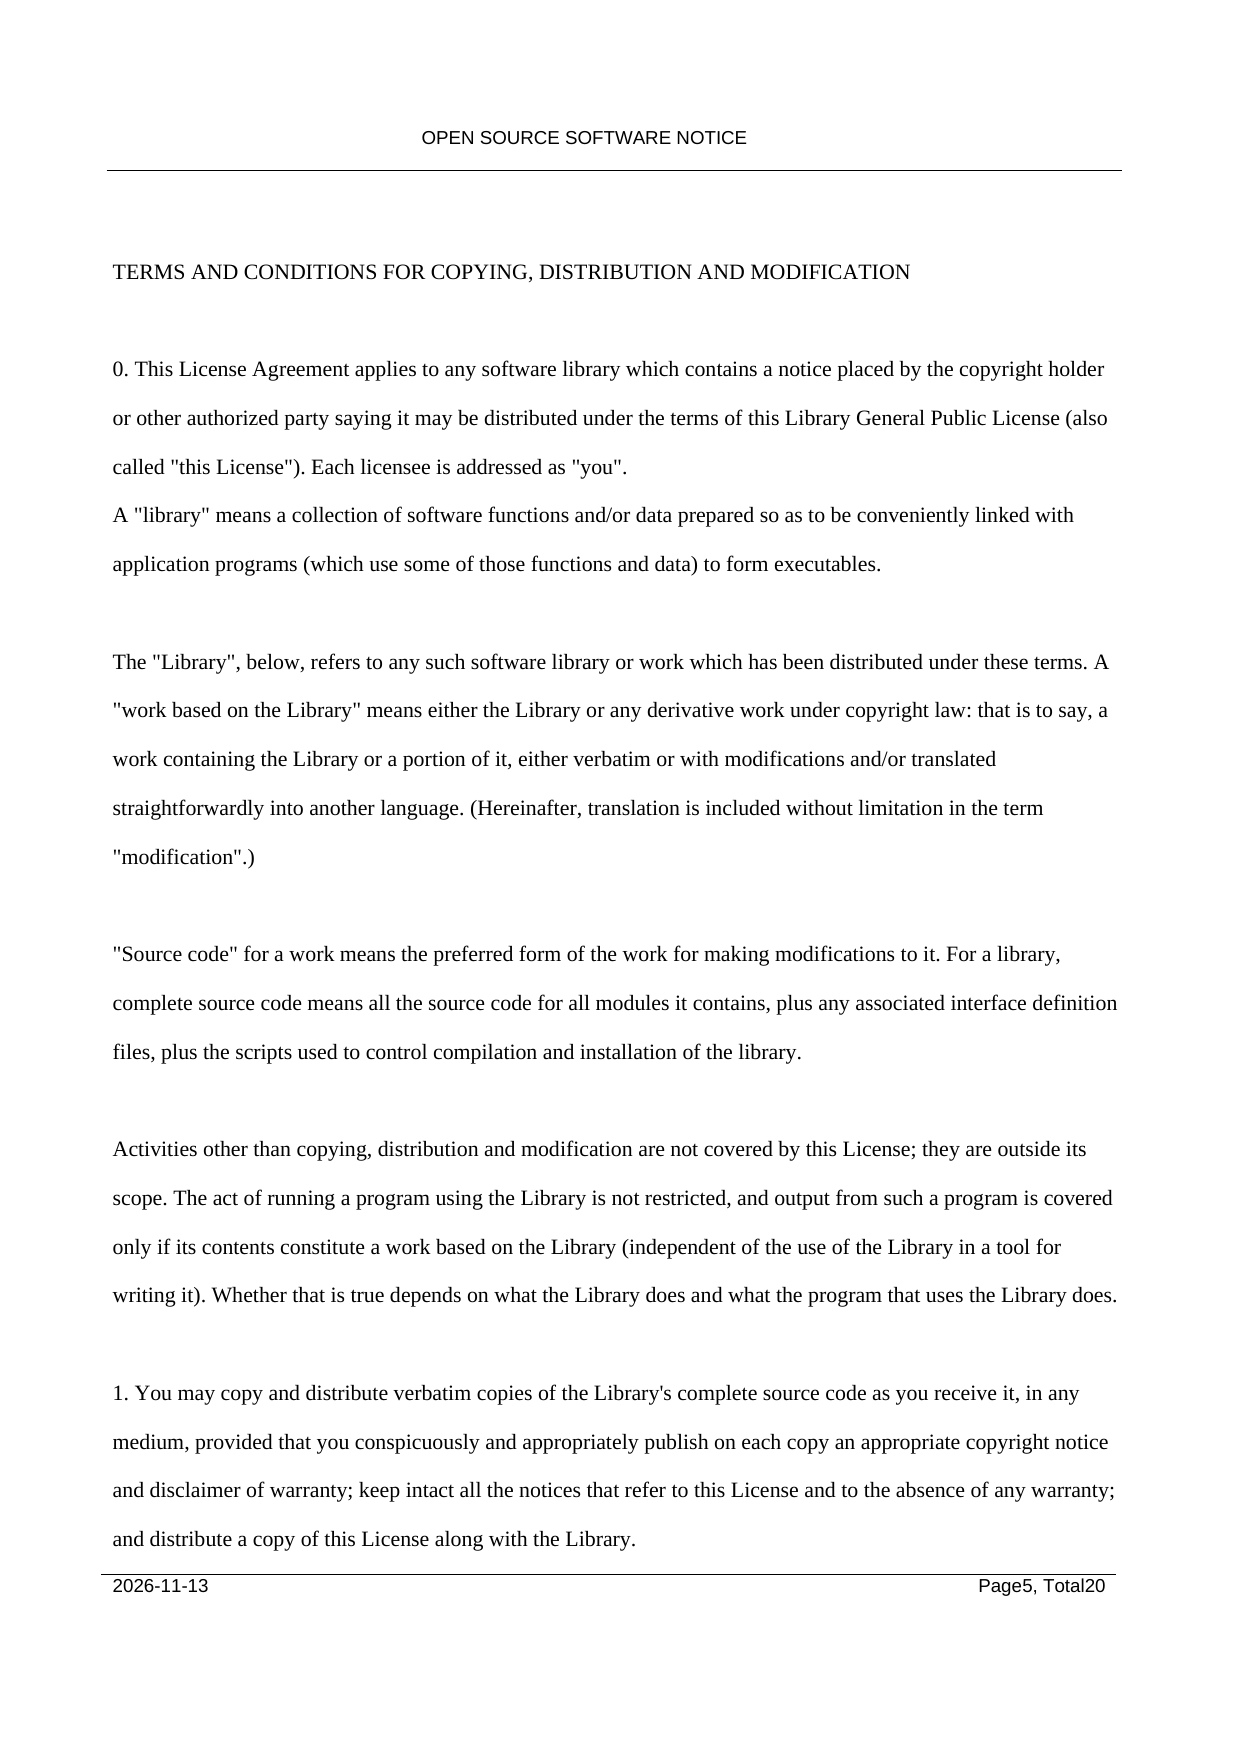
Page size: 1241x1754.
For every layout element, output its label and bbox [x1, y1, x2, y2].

text [112, 206, 1128, 1555]
